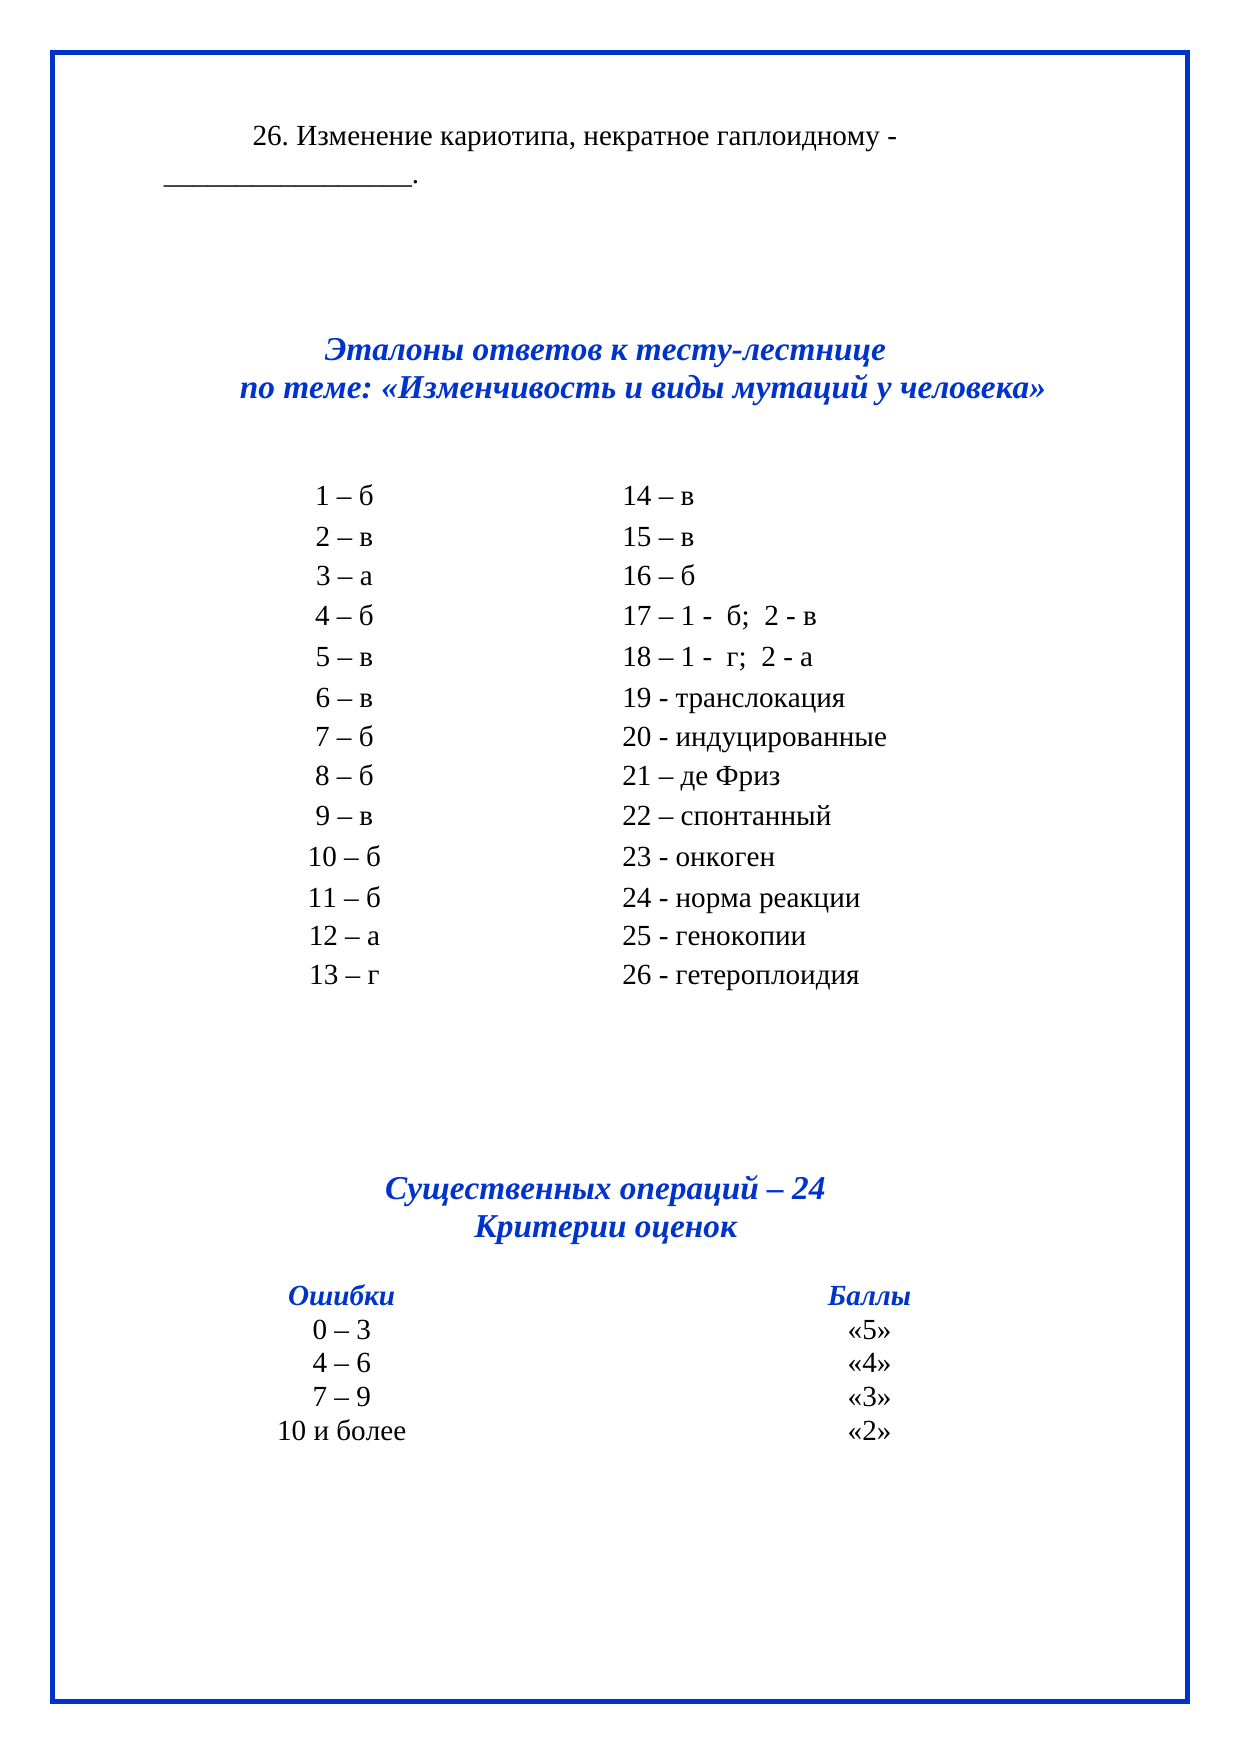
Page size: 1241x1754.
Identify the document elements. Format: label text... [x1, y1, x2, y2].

table_cell 8 – б [78, 759, 611, 798]
table_cell 24 - норма реакции [611, 880, 1144, 918]
table_header Баллы [605, 1279, 1133, 1312]
table_cell 20 - индуцированные [611, 719, 1144, 758]
table_cell 12 – а [78, 919, 611, 957]
table_cell 22 – спонтанный [611, 798, 1144, 839]
table_cell 4 – 6 [78, 1346, 605, 1379]
table_cell 16 – б [611, 558, 1144, 598]
table_cell 7 – 9 [78, 1379, 605, 1413]
table_cell «2» [605, 1413, 1133, 1446]
table_header 14 – в [611, 478, 1144, 519]
table_cell «4» [605, 1346, 1133, 1379]
table_cell 3 – а [78, 558, 611, 598]
table_cell 13 – г [78, 957, 611, 1034]
table_cell 15 – в [611, 519, 1144, 558]
table_cell 21 – де Фриз [611, 759, 1144, 798]
table_cell 0 – 3 [78, 1312, 605, 1346]
table_cell 10 и более [78, 1413, 605, 1446]
text Эталоны ответов к тесту-лестнице [89, 329, 1122, 368]
table_cell 2 – в [78, 519, 611, 558]
table_header Ошибки [78, 1279, 605, 1312]
table_header 1 – б [78, 478, 611, 519]
table_cell 17 – 1 - б; 2 - в [611, 598, 1144, 639]
table_cell 9 – в [78, 798, 611, 839]
table_cell 10 – б [78, 839, 611, 880]
table_cell «5» [605, 1312, 1133, 1346]
table_cell 25 - генокопии [611, 919, 1144, 957]
text Существенных операций – 24 [89, 1168, 1122, 1207]
table_cell 26 - гетероплоидия [611, 957, 1144, 1034]
table_cell 23 - онкоген [611, 839, 1144, 880]
table_cell 18 – 1 - г; 2 - а [611, 639, 1144, 680]
table_cell 7 – б [78, 719, 611, 758]
text Критерии оценок [89, 1207, 1122, 1245]
text 26. Изменение кариотипа, некратное гаплоидному - _________________. [164, 118, 1122, 190]
table_cell «3» [605, 1379, 1133, 1413]
table_cell 5 – в [78, 639, 611, 680]
subtitle по теме: «Изменчивость и виды мутаций у человека» [89, 368, 1122, 406]
table_cell 6 – в [78, 680, 611, 719]
table_cell 19 - транслокация [611, 680, 1144, 719]
table_cell 11 – б [78, 880, 611, 918]
table_cell 4 – б [78, 598, 611, 639]
